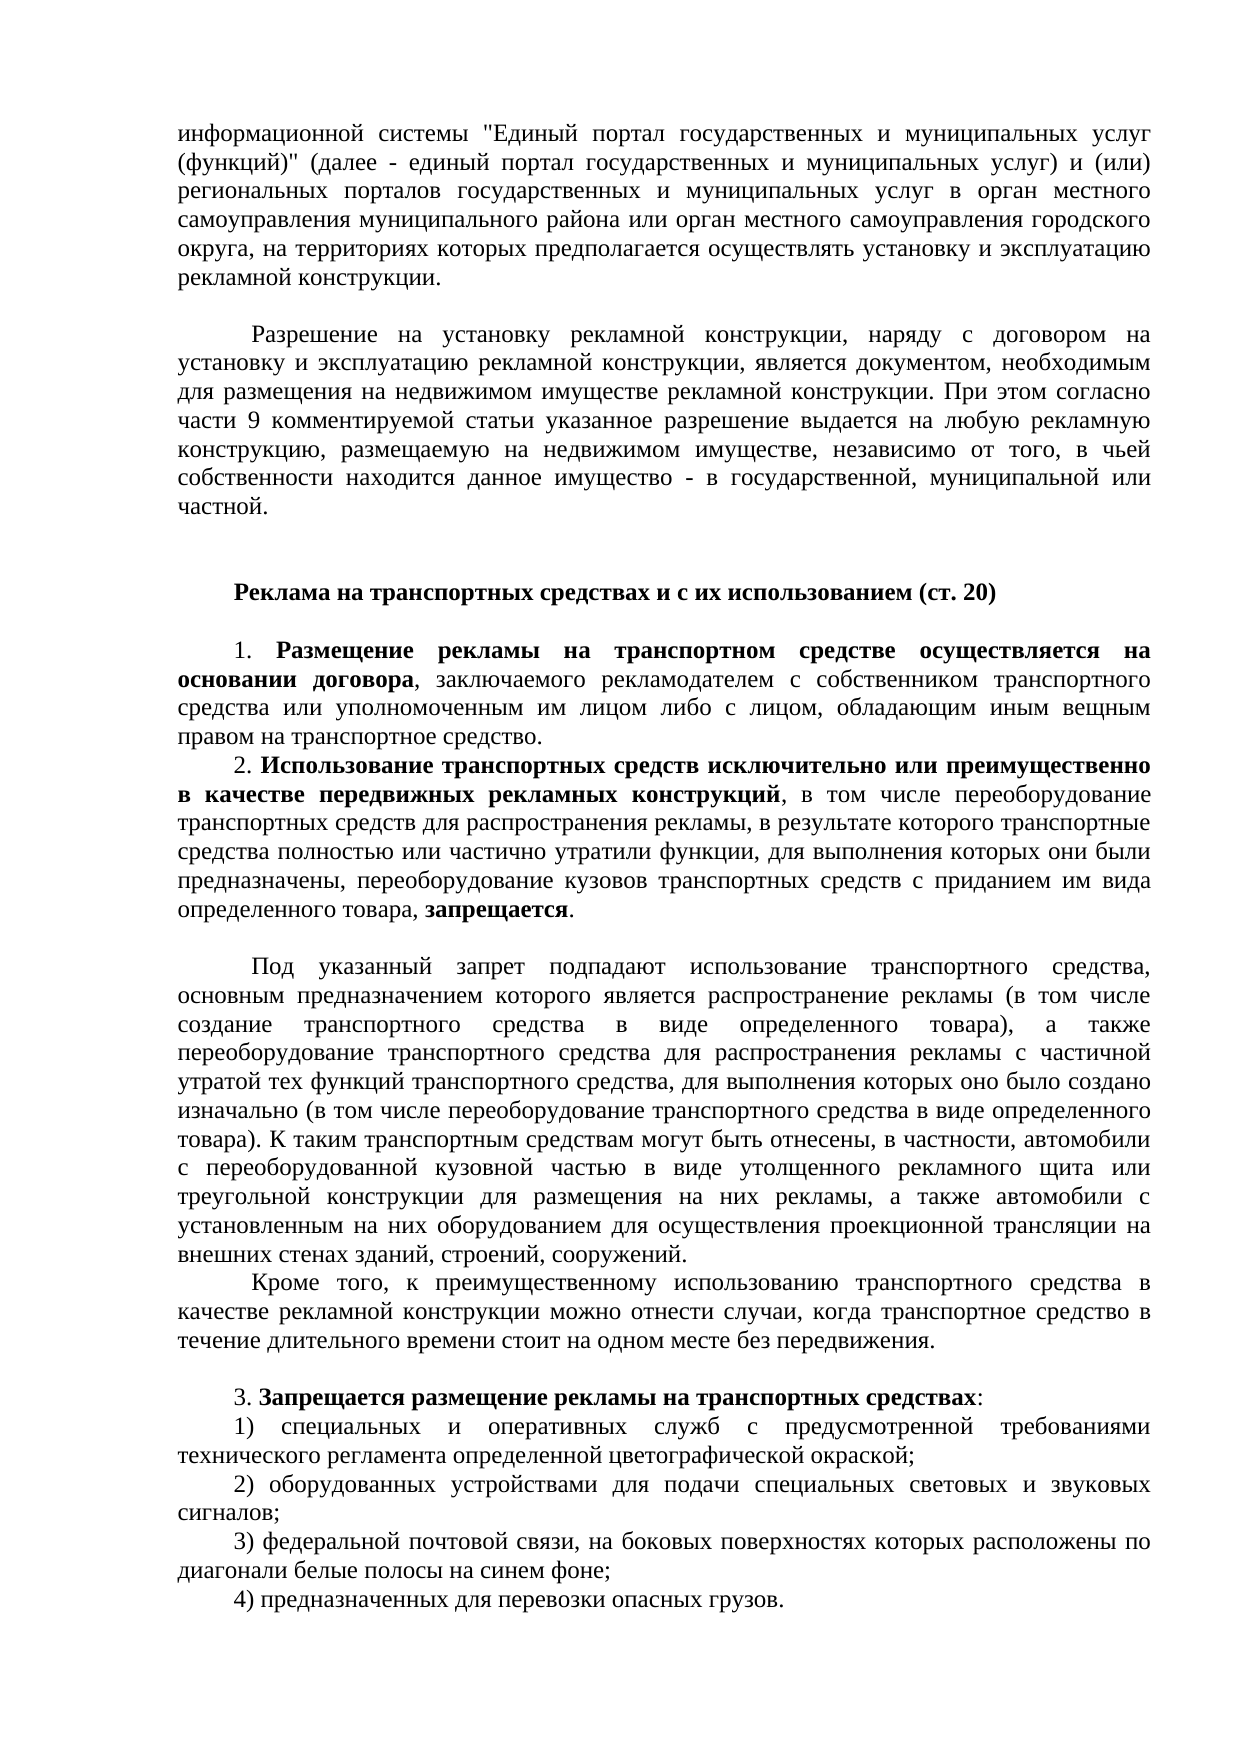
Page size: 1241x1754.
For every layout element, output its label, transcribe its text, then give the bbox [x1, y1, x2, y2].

text 3. Запрещается размещение рекламы на транспортных средствах: [177, 1382, 1152, 1411]
text 1) специальных и оперативных служб с предусмотренной требованиями технического регламента определенной цветографической окраской; [177, 1411, 1152, 1469]
text Реклама на транспортных средствах и с их использованием (ст. 20) [177, 577, 1152, 606]
text Разрешение на установку рекламной конструкции, наряду с договором на установку и эксплуатацию рекламной конструкции, является документом, необходимым для размещения на недвижимом имуществе рекламной конструкции. При этом согласно части 9 комментируемой статьи указанное разрешение выдается на любую рекламную конструкцию, размещаемую на недвижимом имуществе, независимо от того, в чьей собственности находится данное имущество - в государственной, муниципальной или частной. [177, 319, 1152, 520]
text 4) предназначенных для перевозки опасных грузов. [177, 1584, 1152, 1612]
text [177, 118, 1152, 291]
text 2) оборудованных устройствами для подачи специальных световых и звуковых сигналов; [177, 1469, 1152, 1526]
text 3) федеральной почтовой связи, на боковых поверхностях которых расположены по диагонали белые полосы на синем фоне; [177, 1526, 1152, 1584]
text 2. Использование транспортных средств исключительно или преимущественно в качестве передвижных рекламных конструкций, в том числе переоборудование транспортных средств для распространения рекламы, в результате которого транспортные средства полностью или частично утратили функции, для выполнения которых они были предназначены, переоборудование кузовов транспортных средств с приданием им вида определенного товара, запрещается. [177, 750, 1152, 922]
text Кроме того, к преимущественному использованию транспортного средства в качестве рекламной конструкции можно отнести случаи, когда транспортное средство в течение длительного времени стоит на одном месте без передвижения. [177, 1267, 1152, 1354]
text 1. Размещение рекламы на транспортном средстве осуществляется на основании договора, заключаемого рекламодателем с собственником транспортного средства или уполномоченным им лицом либо с лицом, обладающим иным вещным правом на транспортное средство. [177, 635, 1152, 750]
text Под указанный запрет подпадают использование транспортного средства, основным предназначением которого является распространение рекламы (в том числе создание транспортного средства в виде определенного товара), а также переоборудование транспортного средства для распространения рекламы с частичной утратой тех функций транспортного средства, для выполнения которых оно было создано изначально (в том числе переоборудование транспортного средства в виде определенного товара). К таким транспортным средствам могут быть отнесены, в частности, автомобили с переоборудованной кузовной частью в виде утолщенного рекламного щита или треугольной конструкции для размещения на них рекламы, а также автомобили с установленным на них оборудованием для осуществления проекционной трансляции на внешних стенах зданий, строений, сооружений. [177, 951, 1152, 1267]
